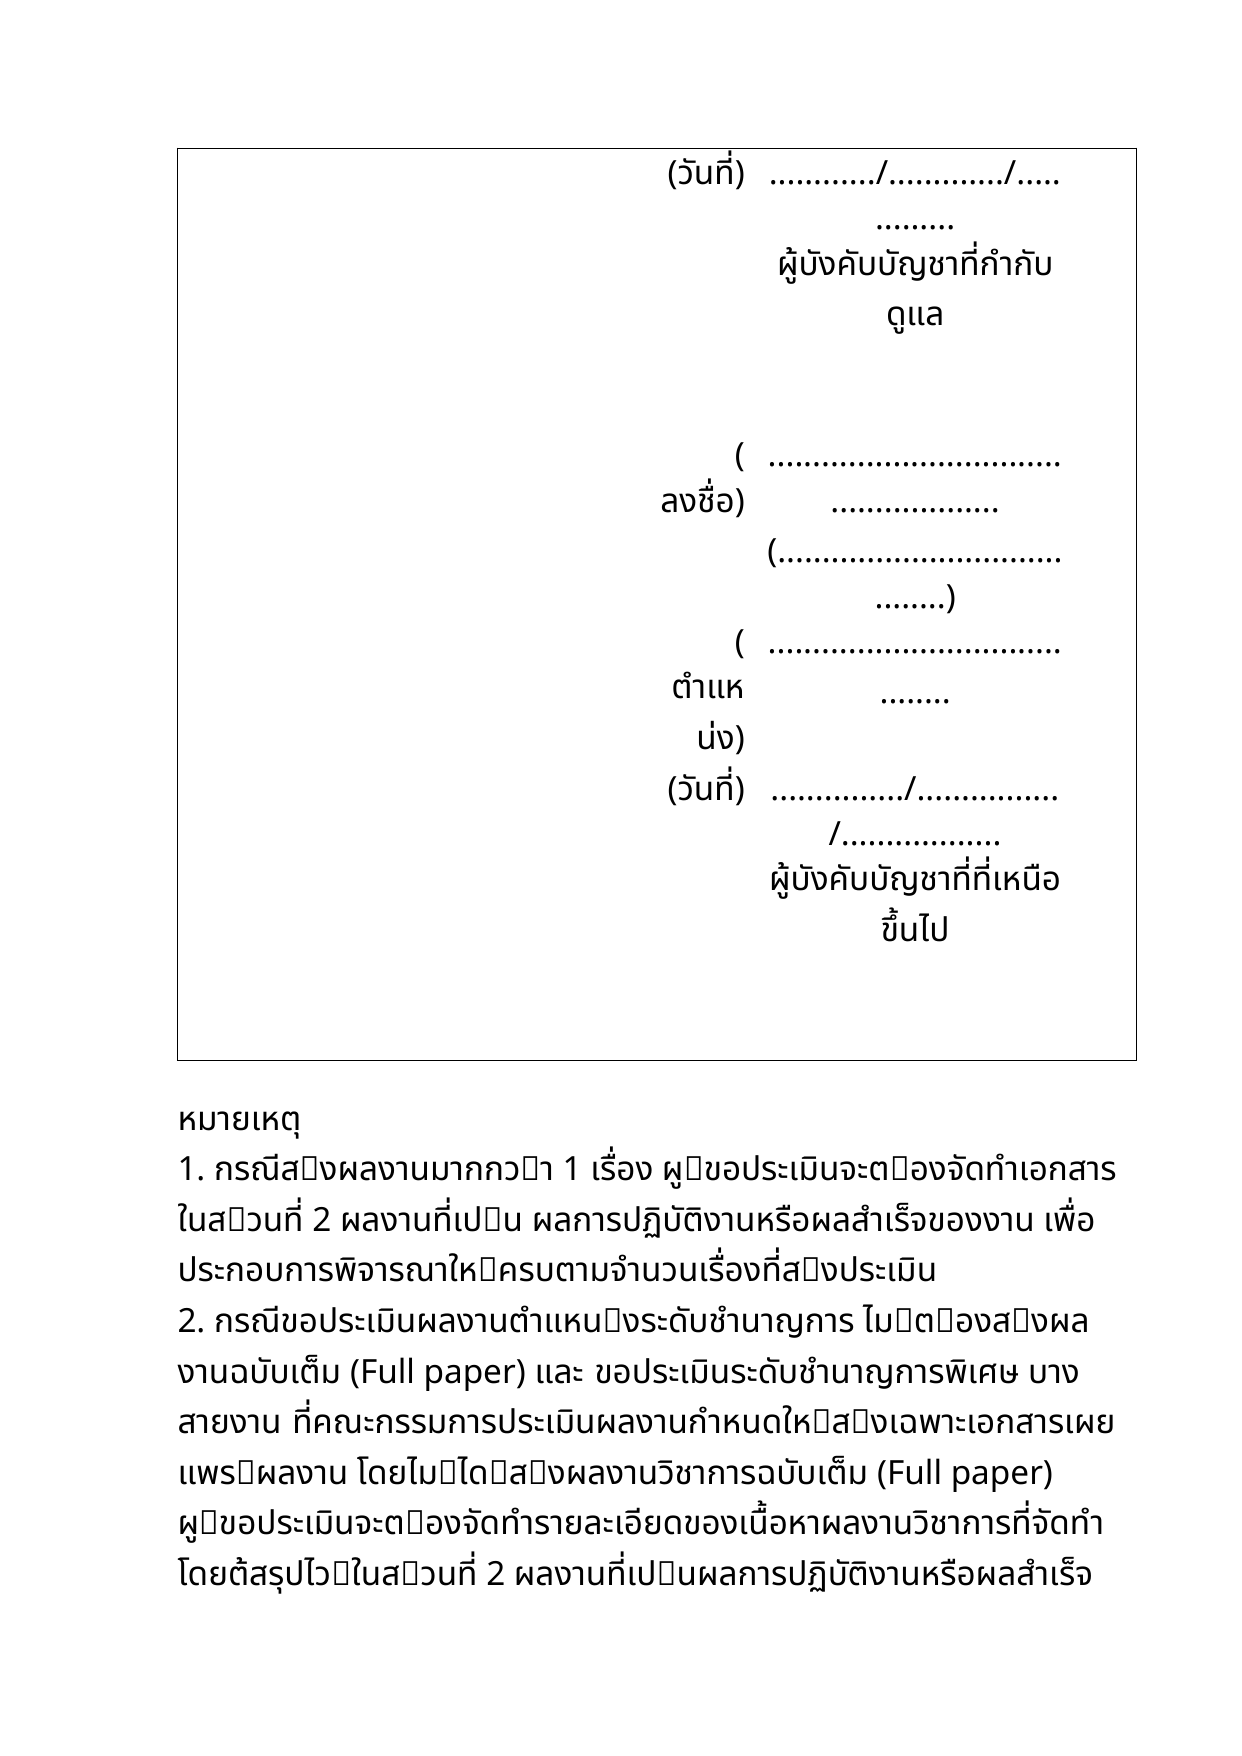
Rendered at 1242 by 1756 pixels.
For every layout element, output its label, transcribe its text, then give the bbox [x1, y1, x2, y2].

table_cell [178, 149, 1136, 1059]
text 1. กรณีสงผลงานมากกวา 1 เรื่อง ผูขอประเมินจะตองจัดทําเอกสารในสวนที่ 2 ผลงานที่เปน ผลการปฏิบัติงานหรือผลสําเร็จของงาน เพื่อประกอบการพิจารณาใหครบตามจํานวนเรื่องที่สงประเมิน [177, 1145, 1123, 1297]
text หมายเหตุ [177, 1095, 1123, 1145]
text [177, 1297, 1123, 1600]
